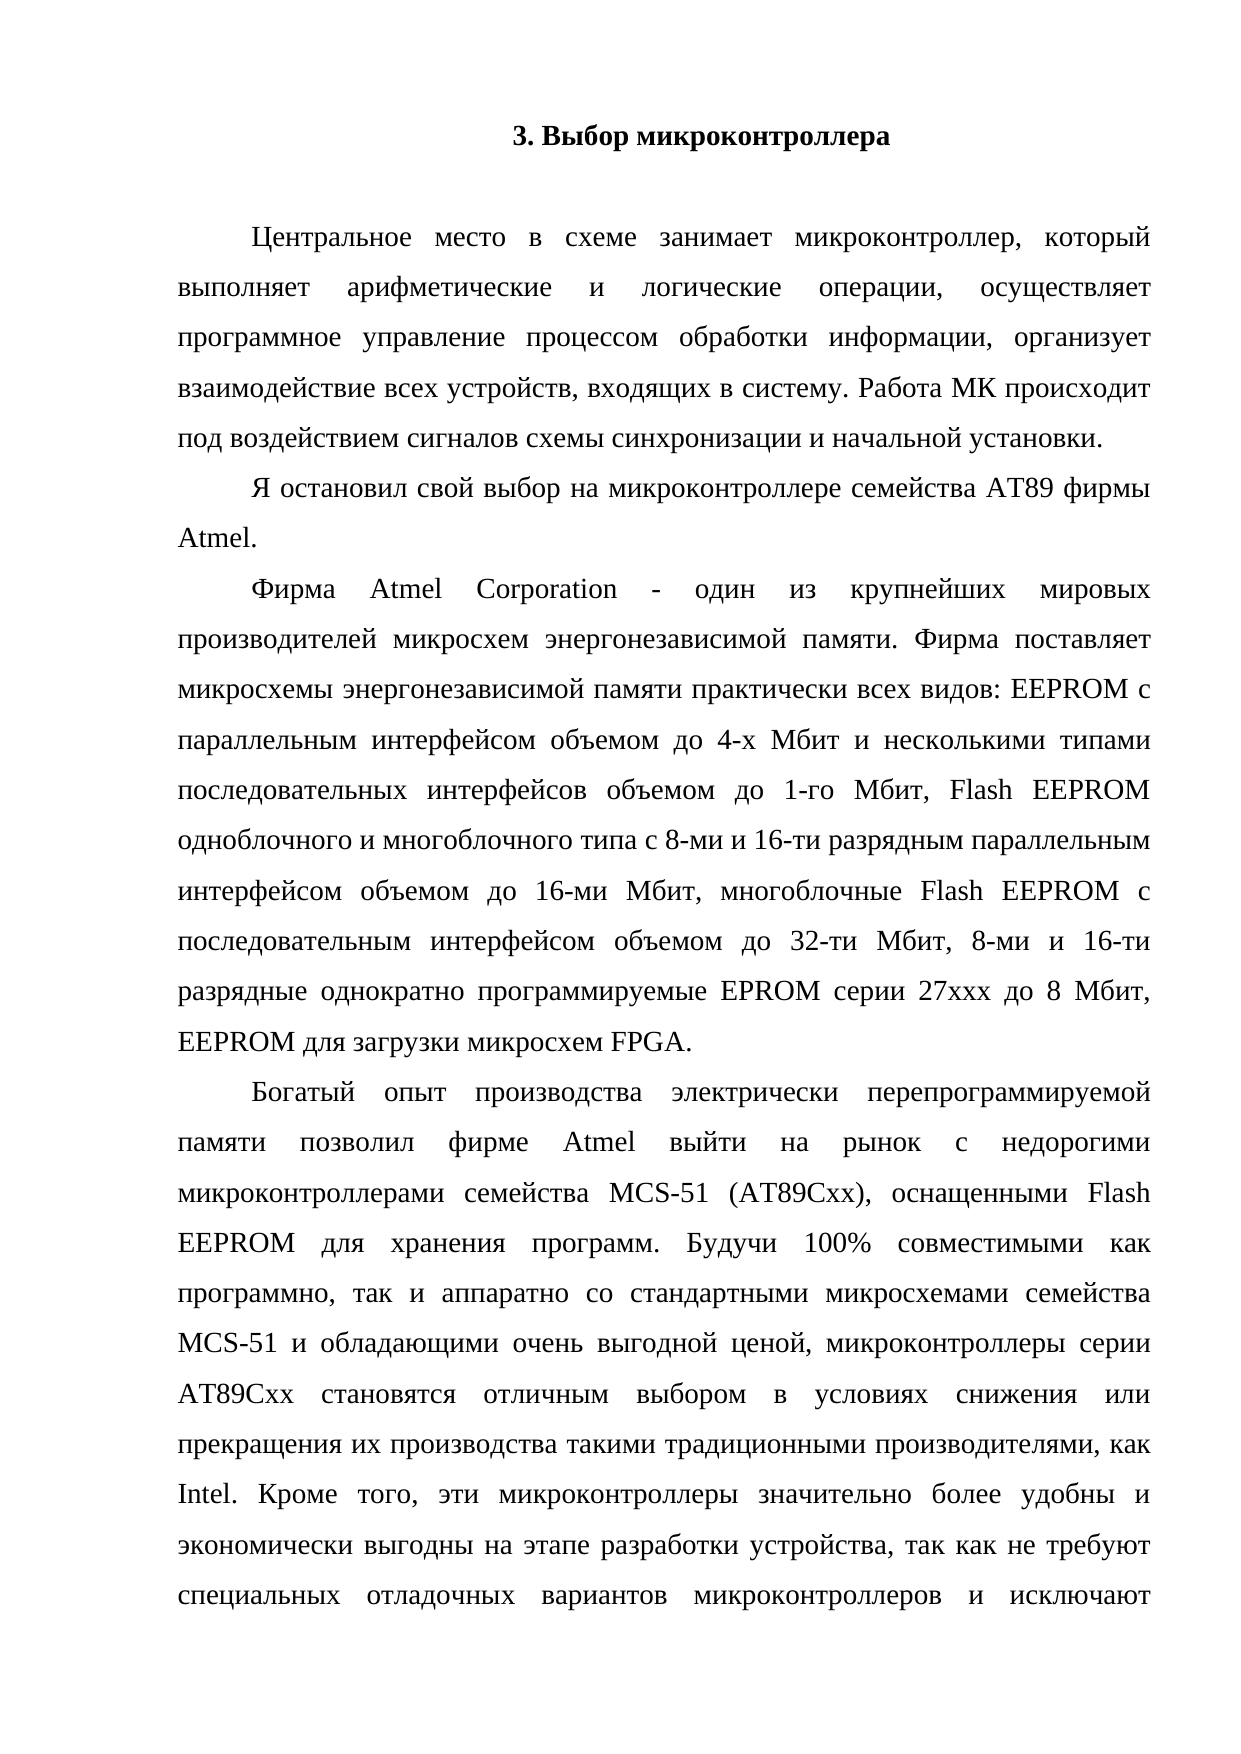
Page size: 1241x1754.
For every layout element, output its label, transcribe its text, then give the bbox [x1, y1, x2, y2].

subtitle 3. Выбор микроконтроллера [177, 118, 1152, 152]
text Центральное место в схеме занимает микроконтроллер, который выполняет арифметические и логические операции, осуществляет программное управление процессом обработки информации, организует взаимодействие всех устройств, входящих в систему. Работа МК происходит под воздействием сигналов схемы синхронизации и начальной установки. [177, 219, 1152, 453]
text Я остановил свой выбор на микроконтроллере семейства АТ89 фирмы Atmel. [177, 470, 1152, 554]
text Фирма Atmel Corporation - один из крупнейших мировых производителей микросхем энергонезависимой памяти. Фирма поставляет микросхемы энергонезависимой памяти практически всех видов: EEPROM с параллельным интерфейсом объемом до 4-х Мбит и несколькими типами последовательных интерфейсов объемом до 1-го Мбит, Flash EEPROM одноблочного и многоблочного типа с 8-ми и 16-ти разрядным параллельным интерфейсом объемом до 16-ми Мбит, многоблочные Flash EEPROM с последовательным интерфейсом объемом до 32-ти Мбит, 8-ми и 16-ти разрядные однократно программируемые EPROM cерии 27ххх до 8 Мбит, EEPROM для загрузки микросхем FPGA. [177, 571, 1152, 1057]
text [177, 1074, 1152, 1611]
